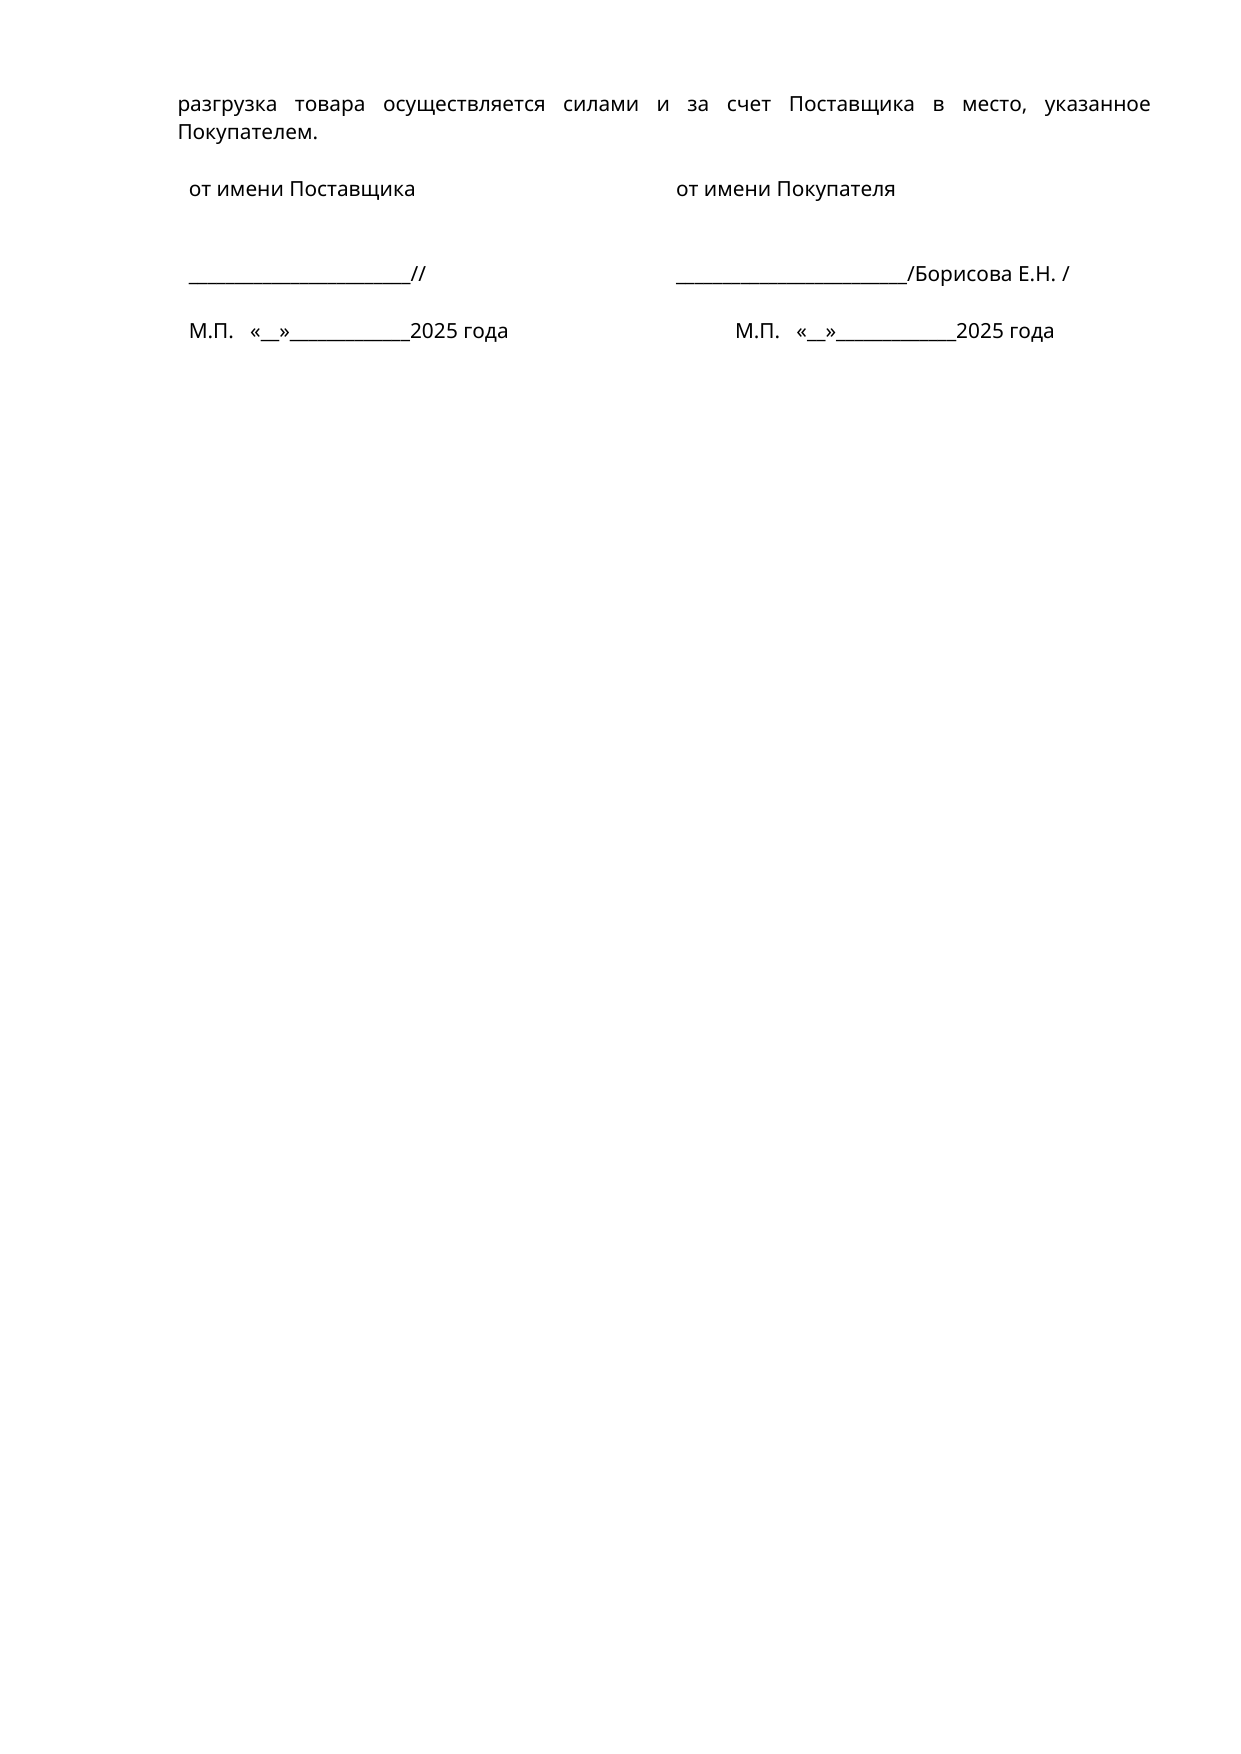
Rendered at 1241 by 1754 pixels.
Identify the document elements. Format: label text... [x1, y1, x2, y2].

table_header от имени Поставщика [177, 174, 664, 231]
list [177, 89, 1152, 146]
table_cell ________________________// М.П. «__»_____________2025 года [177, 231, 664, 373]
table_cell _________________________/Борисова Е.Н. / М.П. «__»_____________2025 года [665, 231, 1196, 373]
table_header от имени Покупателя [665, 174, 1196, 231]
